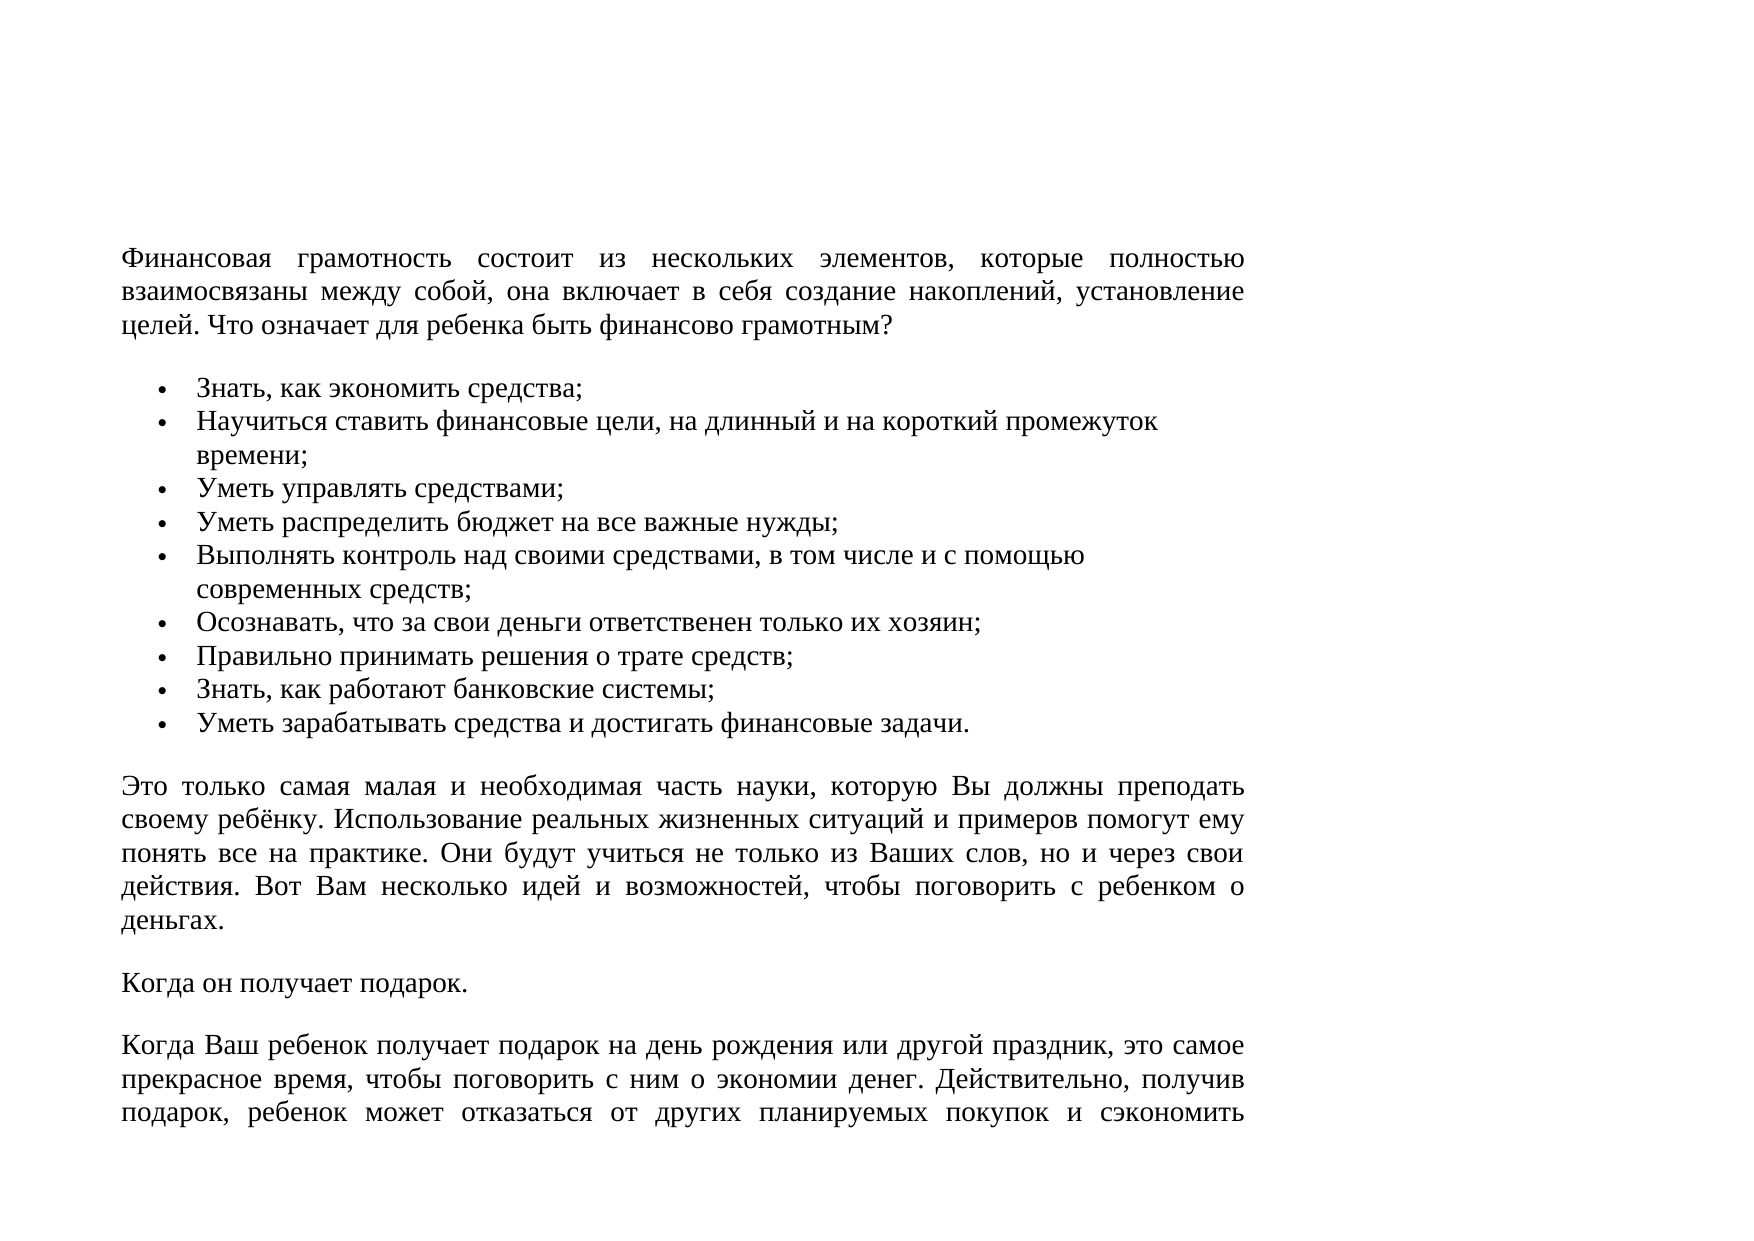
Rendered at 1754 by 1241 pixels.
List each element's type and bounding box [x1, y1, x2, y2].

table_header [121, 177, 1246, 1128]
